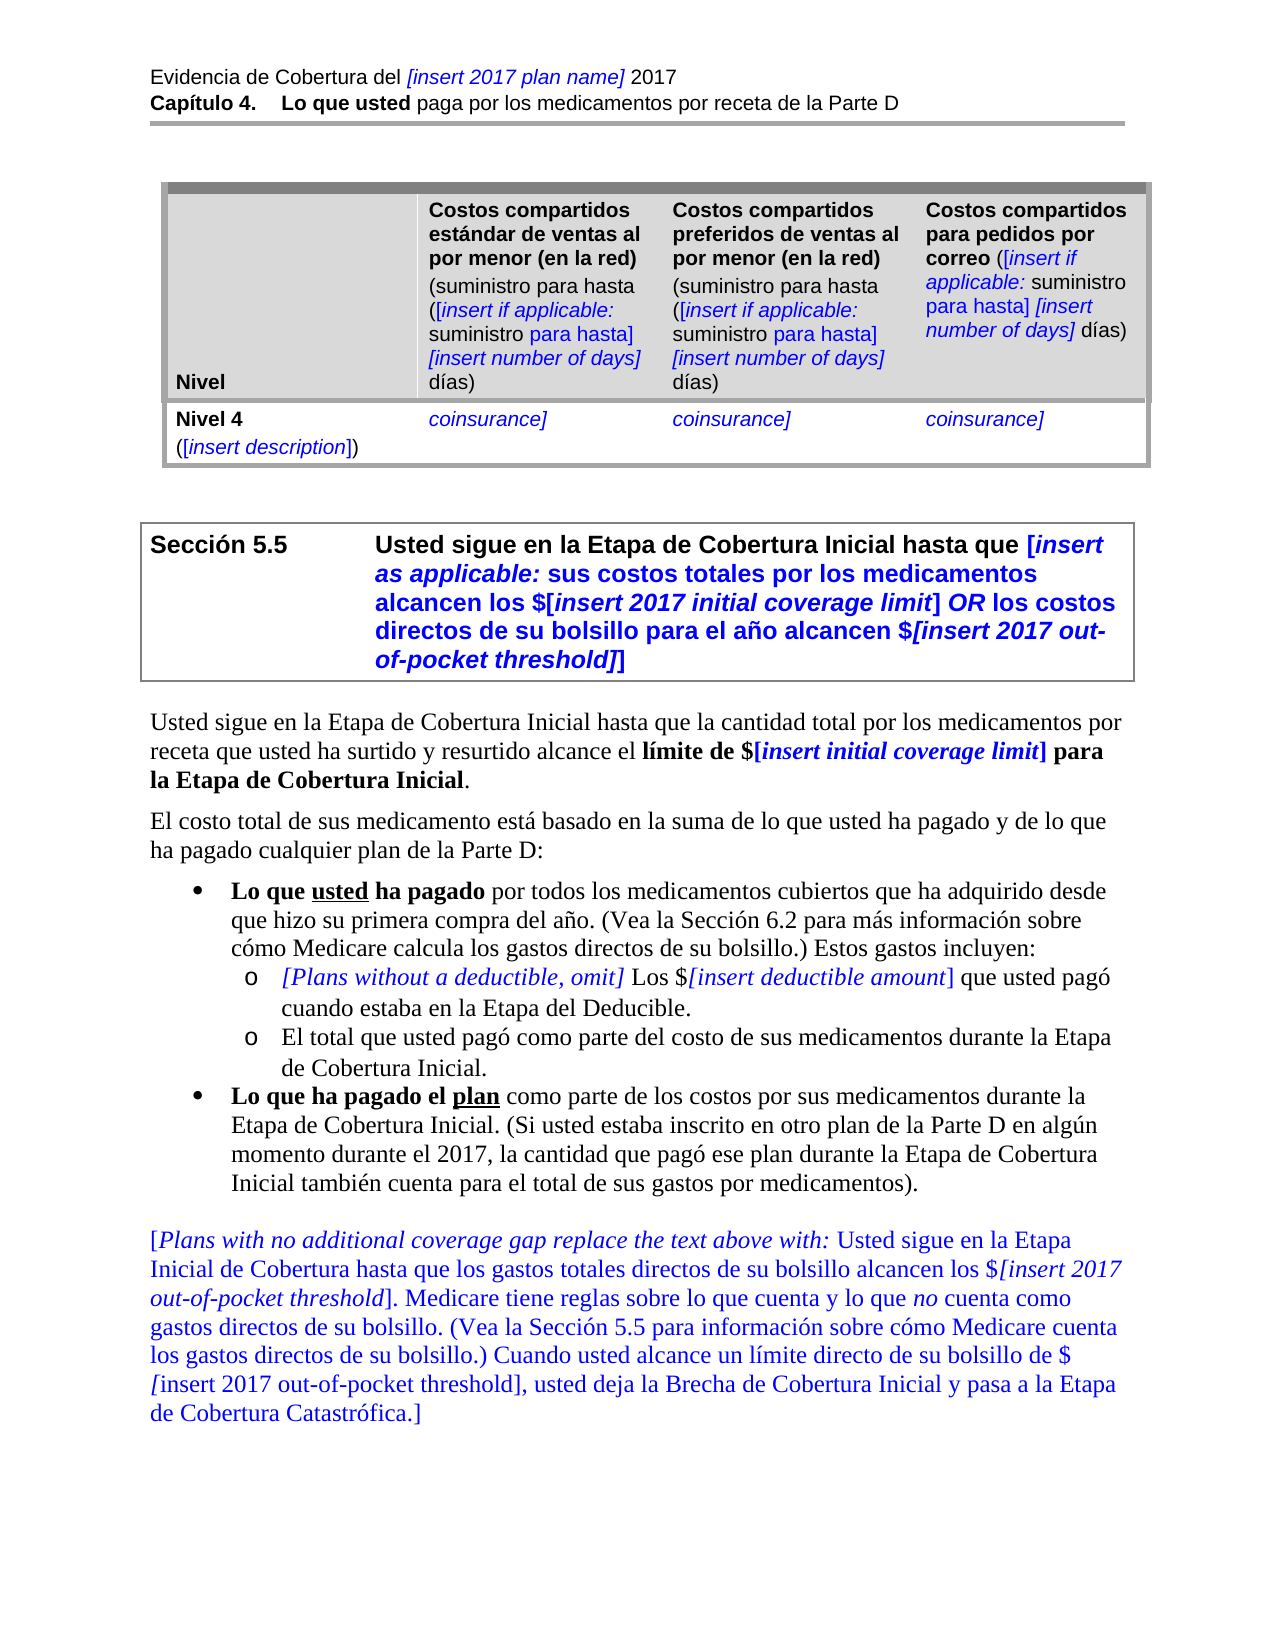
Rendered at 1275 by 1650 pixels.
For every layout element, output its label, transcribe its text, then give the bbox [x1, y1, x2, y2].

text Usted sigue en la Etapa de Cobertura Inicial hasta que la cantidad total por los medicamentos por receta que usted ha surtido y resurtido alcance el límite de $[insert initial coverage limit] para la Etapa de Cobertura Inicial. [150, 707, 1125, 793]
table_cell [Insert copay/ coinsurance] [914, 398, 1146, 463]
subtitle Sección 5.5 Usted sigue en la Etapa de Cobertura Inicial hasta que [insert as applicable: sus costos totales por los medicamentos alcancen los $[insert 2017 initial coverage limit] OR los costos directos de su bolsillo para el año alcancen $[insert 2017 out-of-pocket threshold]] [142, 524, 1133, 680]
table_cell [Insert copay/ coinsurance] [661, 403, 914, 463]
text El costo total de sus medicamento está basado en la suma de lo que usted ha pagado y de lo que ha pagado cualquier plan de la Parte D: [150, 806, 1125, 863]
table_cell Costos compartidos Nivel 4 ([insert description]) [167, 403, 417, 463]
list El total que usted pagó como parte del costo de sus medicamentos durante la Etapa de Cobertura Inicial. [244, 1022, 1125, 1081]
list Lo que usted ha pagado por todos los medicamentos cubiertos que ha adquirido desde que hizo su primera compra del año. (Vea la Sección 6.2 para más información sobre cómo Medicare calcula los gastos directos de su bolsillo.) Estos gastos incluyen: [193, 876, 1125, 962]
list Lo que ha pagado el plan como parte de los costos por sus medicamentos durante la Etapa de Cobertura Inicial. (Si usted estaba inscrito en otro plan de la Parte D en algún momento durante el 2017, la cantidad que pagó ese plan durante la Etapa de Cobertura Inicial también cuenta para el total de sus gastos por medicamentos). [193, 1081, 1125, 1196]
text [Plans with no additional coverage gap replace the text above with: Usted sigue en la Etapa Inicial de Cobertura hasta que los gastos totales directos de su bolsillo alcancen los $[insert 2017 out-of-pocket threshold]. Medicare tiene reglas sobre lo que cuenta y lo que no cuenta como gastos directos de su bolsillo. (Vea la Sección 5.5 para información sobre cómo Medicare cuenta los gastos directos de su bolsillo.) Cuando usted alcance un límite directo de su bolsillo de $[insert 2017 out-of-pocket threshold], usted deja la Brecha de Cobertura Inicial y pasa a la Etapa de Cobertura Catastrófica.] [150, 1226, 1125, 1427]
table_cell [Insert copay/ coinsurance] [418, 403, 661, 463]
table_header Nivel [168, 194, 417, 398]
list [Plans without a deductible, omit] Los $[insert deductible amount] que usted pagó cuando estaba en la Etapa del Deducible. [244, 962, 1125, 1022]
table_header Costos compartidos para pedidos por correo ([insert if applicable: suministro para hasta] [insert number of days] días) [914, 194, 1146, 398]
